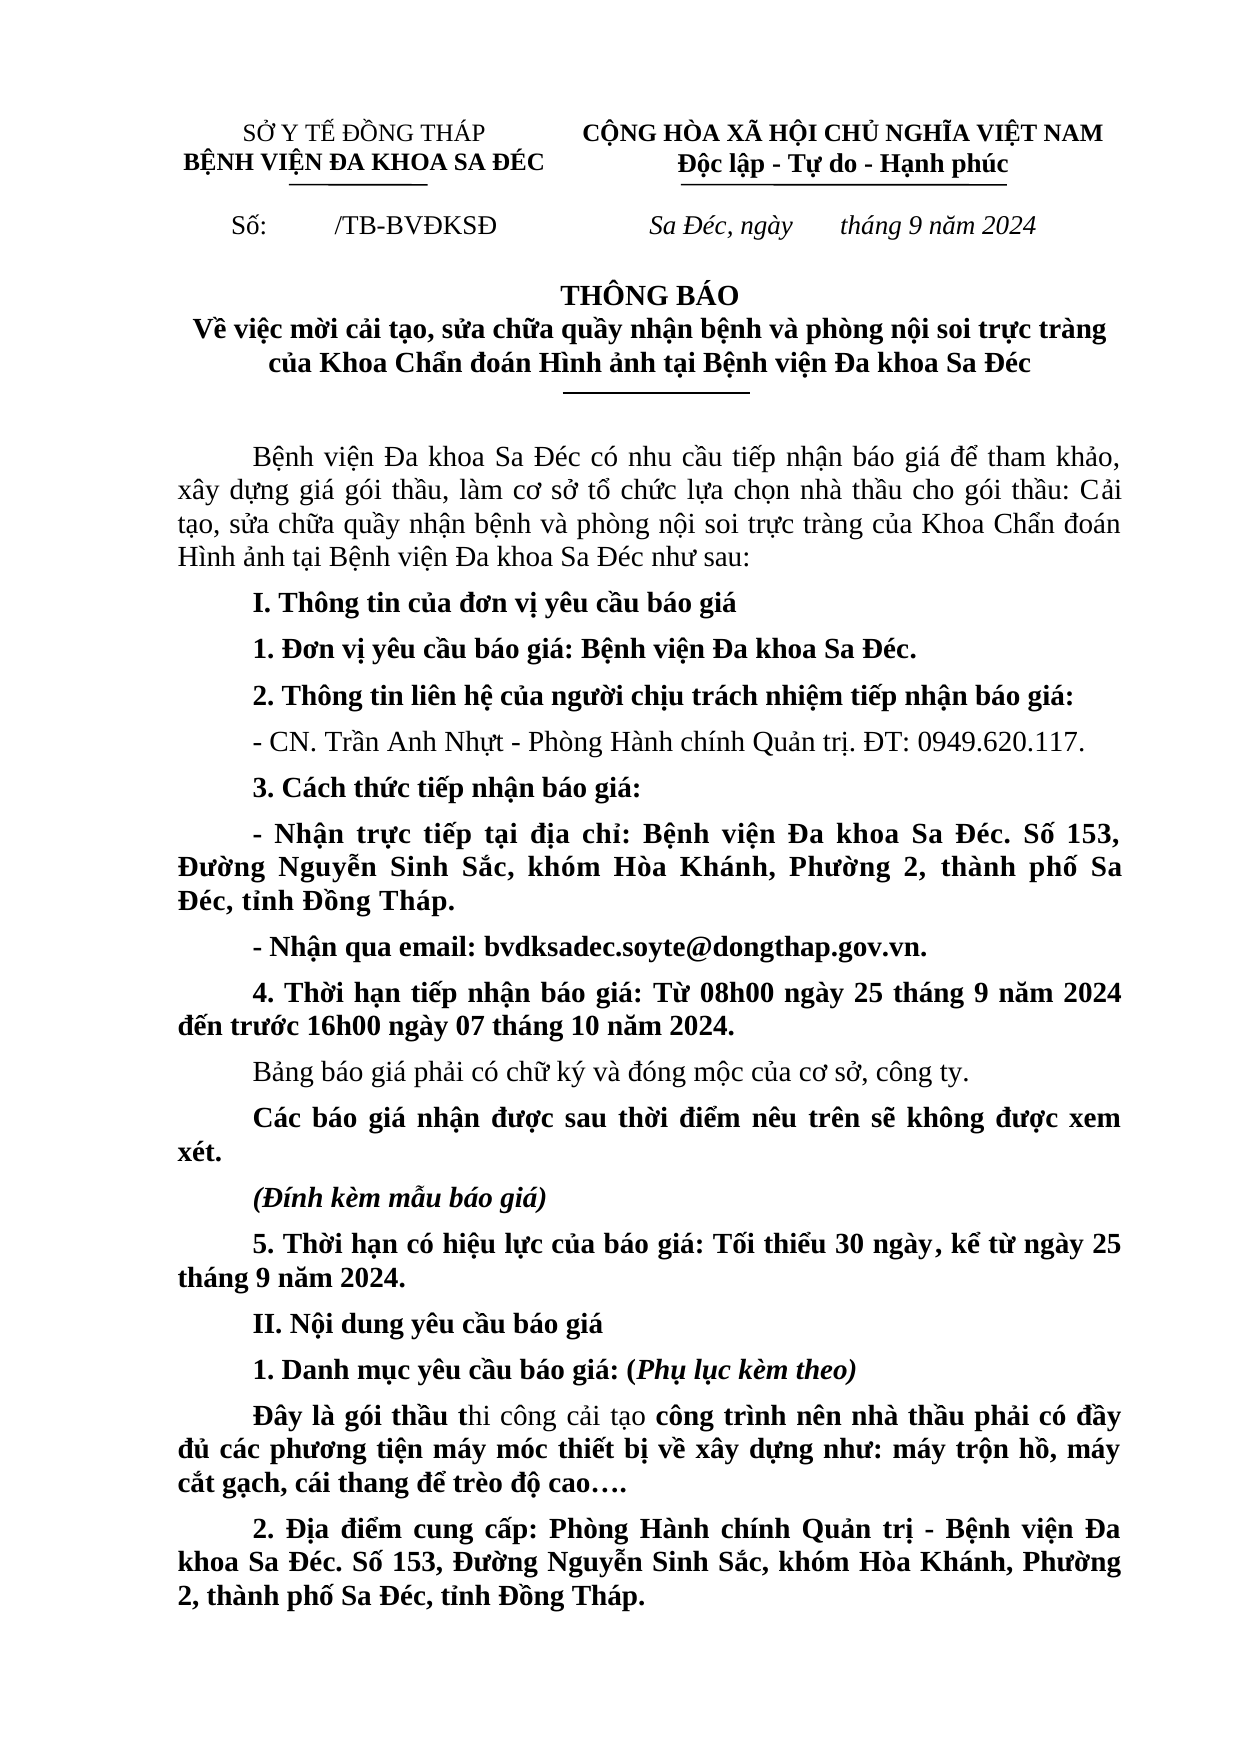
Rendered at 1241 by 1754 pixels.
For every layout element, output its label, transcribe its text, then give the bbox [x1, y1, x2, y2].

text 1. Đơn vị yêu cầu báo giá: Bệnh viện Đa khoa Sa Đéc. [177, 632, 1122, 665]
text 1. Danh mục yêu cầu báo giá: (Phụ lục kèm theo) [177, 1352, 1122, 1385]
table_cell Sa Đéc, ngày tháng 9 năm 2024 [557, 190, 1128, 253]
text Bệnh viện Đa khoa Sa Đéc có nhu cầu tiếp nhận báo giá để tham khảo, xây dựng giá gói thầu, làm cơ sở tổ chức lựa chọn nhà thầu cho gói thầu: Cải tạo, sửa chữa quầy nhận bệnh và phòng nội soi trực tràng của Khoa Chẩn đoán Hình ảnh tại Bệnh viện Đa khoa Sa Đéc như sau: [177, 439, 1122, 573]
text I. Thông tin của đơn vị yêu cầu báo giá [177, 586, 1122, 619]
text (Đính kèm mẫu báo giá) [177, 1180, 1122, 1214]
table_header CỘNG HÒA XÃ HỘI CHỦ NGHĨA VIỆT NAM [557, 118, 1128, 147]
text 2. Thông tin liên hệ của người chịu trách nhiệm tiếp nhận báo giá: [177, 678, 1122, 711]
text của Khoa Chẩn đoán Hình ảnh tại Bệnh viện Đa khoa Sa Đéc [177, 345, 1122, 378]
text Đây là gói thầu thi công cải tạo công trình nên nhà thầu phải có đầy đủ các phương tiện máy móc thiết bị về xây dựng như: máy trộn hồ, máy cắt gạch, cái thang để trèo độ cao…. [177, 1398, 1122, 1498]
text - Nhận qua email: bvdksadec.soyte@dongthap.gov.vn. [177, 929, 1122, 962]
text 2. Địa điểm cung cấp: Phòng Hành chính Quản trị - Bệnh viện Đa khoa Sa Đéc. Số 153, Đường Nguyễn Sinh Sắc, khóm Hòa Khánh, Phường 2, thành phố Sa Đéc, tỉnh Đồng Tháp. [177, 1511, 1122, 1612]
text THÔNG BÁO [177, 278, 1122, 311]
text II. Nội dung yêu cầu báo giá [177, 1306, 1122, 1339]
text 4. Thời hạn tiếp nhận báo giá: Từ 08h00 ngày 25 tháng 9 năm 2024 đến trước 16h00 ngày 07 tháng 10 năm 2024. [177, 975, 1122, 1042]
text - CN. Trần Anh Nhựt - Phòng Hành chính Quản trị. ĐT: 0949.620.117. [177, 724, 1122, 757]
text Các báo giá nhận được sau thời điểm nêu trên sẽ không được xem xét. [177, 1101, 1122, 1168]
text 5. Thời hạn có hiệu lực của báo giá: Tối thiểu 30 ngày, kể từ ngày 25 tháng 9 năm 2024. [177, 1226, 1122, 1293]
table_header SỞ Y TẾ ĐỒNG THÁP [171, 118, 557, 147]
table_cell Số: /TB-BVĐKSĐ [171, 190, 557, 253]
text - Nhận trực tiếp tại địa chỉ: Bệnh viện Đa khoa Sa Đéc. Số 153, Đường Nguyễn Sinh Sắc, khóm Hòa Khánh, Phường 2, thành phố Sa Đéc, tỉnh Đồng Tháp. [177, 816, 1122, 916]
table_cell BỆNH VIỆN ĐA KHOA SA ĐÉC [171, 147, 557, 190]
table_cell Độc lập - Tự do - Hạnh phúc [557, 147, 1128, 190]
text 3. Cách thức tiếp nhận báo giá: [177, 770, 1122, 803]
text Bảng báo giá phải có chữ ký và đóng mộc của cơ sở, công ty. [177, 1054, 1122, 1088]
text Về việc mời cải tạo, sửa chữa quầy nhận bệnh và phòng nội soi trực tràng [177, 311, 1122, 345]
